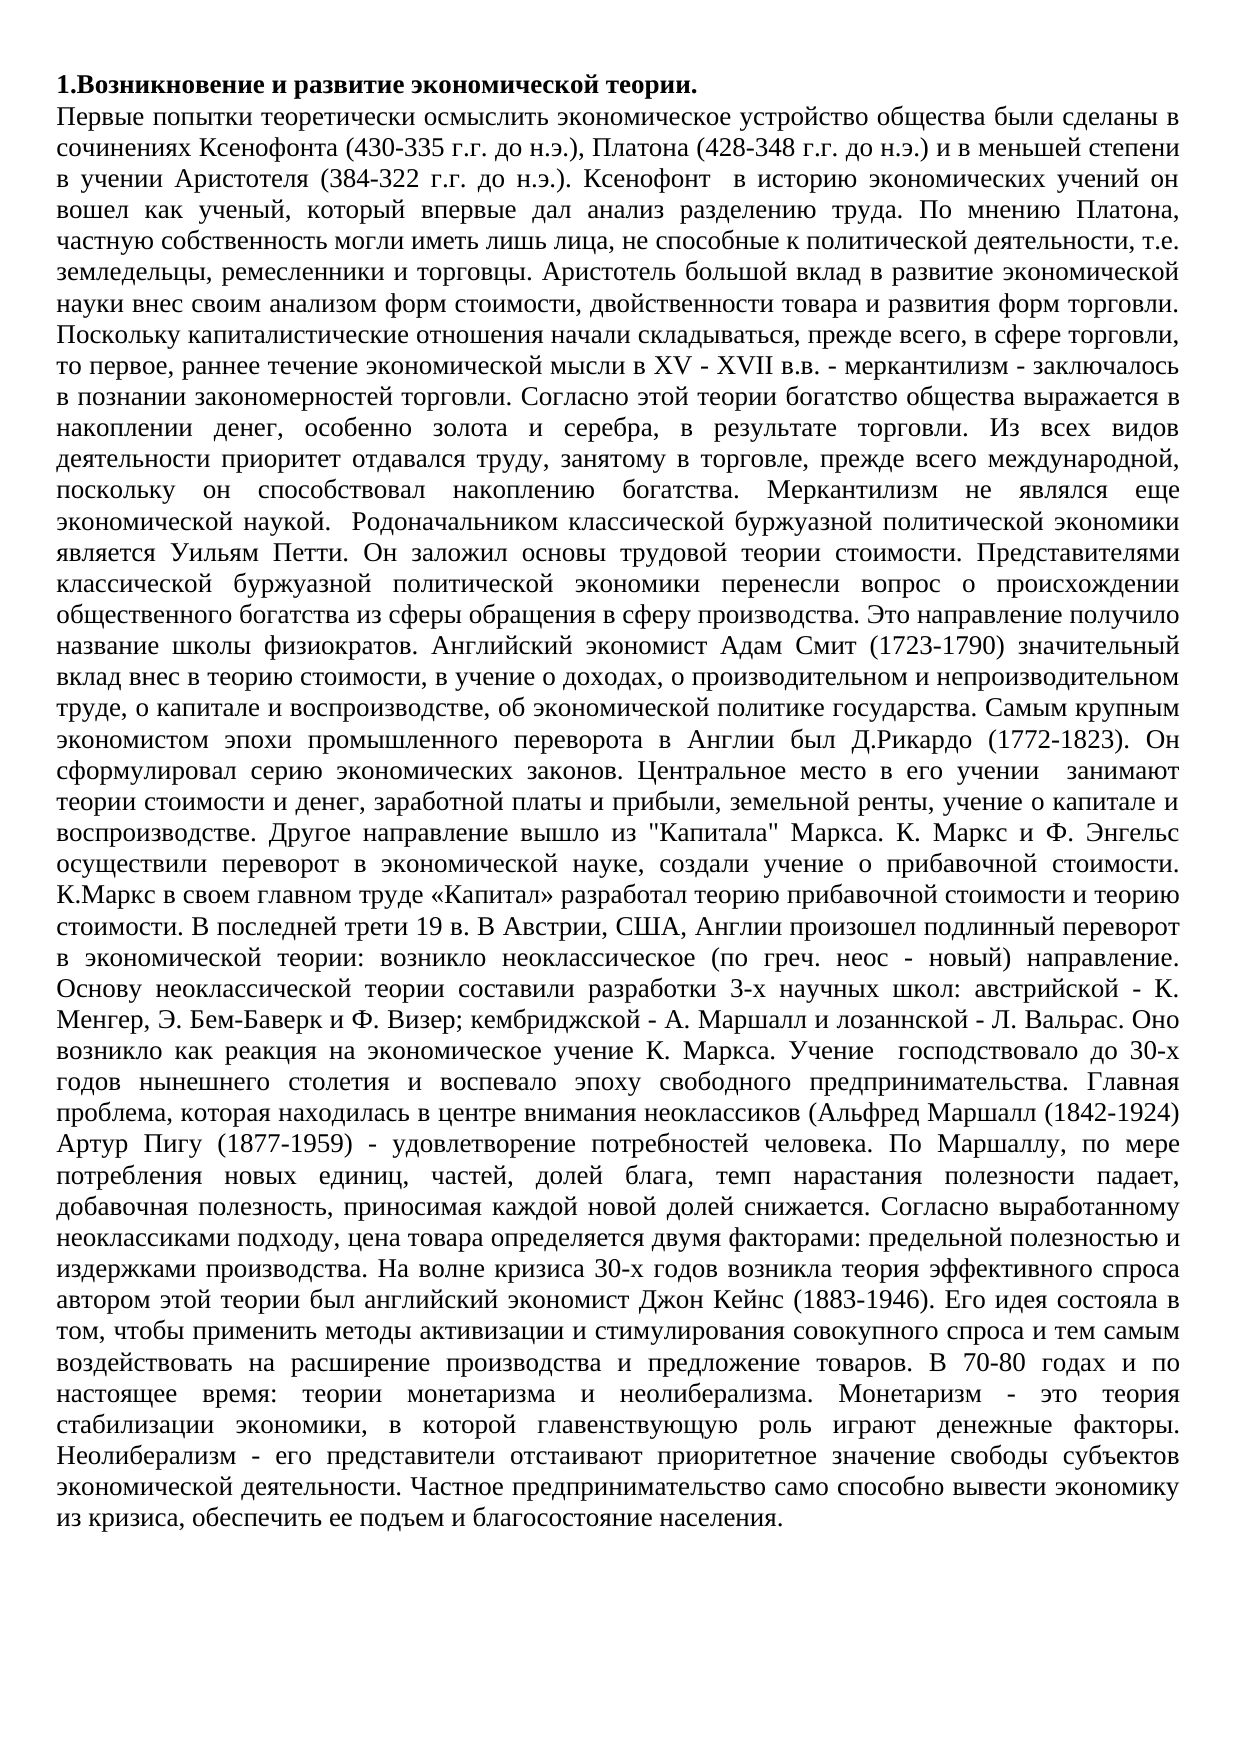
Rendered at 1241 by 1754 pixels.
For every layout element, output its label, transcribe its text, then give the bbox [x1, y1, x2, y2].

text Первые попытки теоретически осмыслить экономическое устройство общества были сделаны в сочинениях Ксенофонта (430-335 г.г. до н.э.), Платона (428-348 г.г. до н.э.) и в меньшей степени в учении Аристотеля (384-322 г.г. до н.э.). Ксенофонт в историю экономических учений он вошел как ученый, который впервые дал анализ разделению труда. По мнению Платона, частную собственность могли иметь лишь лица, не способные к политической деятельности, т.е. земледельцы, ремесленники и торговцы. Аристотель большой вклад в развитие экономической науки внес своим анализом форм стоимости, двойственности товара и развития форм торговли. Поскольку капиталистические отношения начали складываться, прежде всего, в сфере торговли, то первое, раннее течение экономической мысли в XV - XVII в.в. - меркантилизм - заключалось в познании закономерностей торговли. Согласно этой теории богатство общества выражается в накоплении денег, особенно золота и серебра, в результате торговли. Из всех видов деятельности приоритет отдавался труду, занятому в торговле, прежде всего международной, поскольку он способствовал накоплению богатства. Меркантилизм не являлся еще экономической наукой. Родоначальником классической буржуазной политической экономики является Уильям Петти. Он заложил основы трудовой теории стоимости. Представителями классической буржуазной политической экономики перенесли вопрос о происхождении общественного богатства из сферы обращения в сферу производства. Это направление получило название школы физиократов. Английский экономист Адам Смит (1723-1790) значительный вклад внес в теорию стоимости, в учение о доходах, о производительном и непроизводительном труде, о капитале и воспроизводстве, об экономической политике государства. Самым крупным экономистом эпохи промышленного переворота в Англии был Д.Рикардо (1772-1823). Он сформулировал серию экономических законов. Центральное место в его учении занимают теории стоимости и денег, заработной платы и прибыли, земельной ренты, учение о капитале и воспроизводстве. Другое направление вышло из "Капитала" Маркса. К. Маркс и Ф. Энгельс осуществили переворот в экономической науке, создали учение о прибавочной стоимости. К.Маркс в своем главном труде «Капитал» разработал теорию прибавочной стоимости и теорию стоимости. В последней трети 19 в. В Австрии, США, Англии произошел подлинный переворот в экономической теории: возникло неоклассическое (по греч. неос - новый) направление. Основу неоклассической теории составили разработки 3-х научных школ: австрийской - К. Менгер, Э. Бем-Баверк и Ф. Визер; кембриджской - А. Маршалл и лозаннской - Л. Вальрас. Оно возникло как реакция на экономическое учение К. Маркса. Учение господствовало до 30-х годов нынешнего столетия и воспевало эпоху свободного предпринимательства. Главная проблема, которая находилась в центре внимания неоклассиков (Альфред Маршалл (1842-1924) Артур Пигу (1877-1959) - удовлетворение потребностей человека. По Маршаллу, по мере потребления новых единиц, частей, долей блага, темп нарастания полезности падает, добавочная полезность, приносимая каждой новой долей снижается. Согласно выработанному неоклассиками подходу, цена товара определяется двумя факторами: предельной полезностью и издержками производства. На волне кризиса 30-х годов возникла теория эффективного спроса автором этой теории был английский экономист Джон Кейнс (1883-1946). Его идея состояла в том, чтобы применить методы активизации и стимулирования совокупного спроса и тем самым воздействовать на расширение производства и предложение товаров. В 70-80 годах и по настоящее время: теории монетаризма и неолиберализма. Монетаризм - это теория стабилизации экономики, в которой главенствующую роль играют денежные факторы. Неолиберализм - его представители отстаивают приоритетное значение свободы субъектов экономической деятельности. Частное предпринимательство само способно вывести экономику из кризиса, обеспечить ее подъем и благосостояние населения. [56, 100, 1181, 1532]
text 1.Возникновение и развитие экономической теории. [56, 69, 1181, 100]
